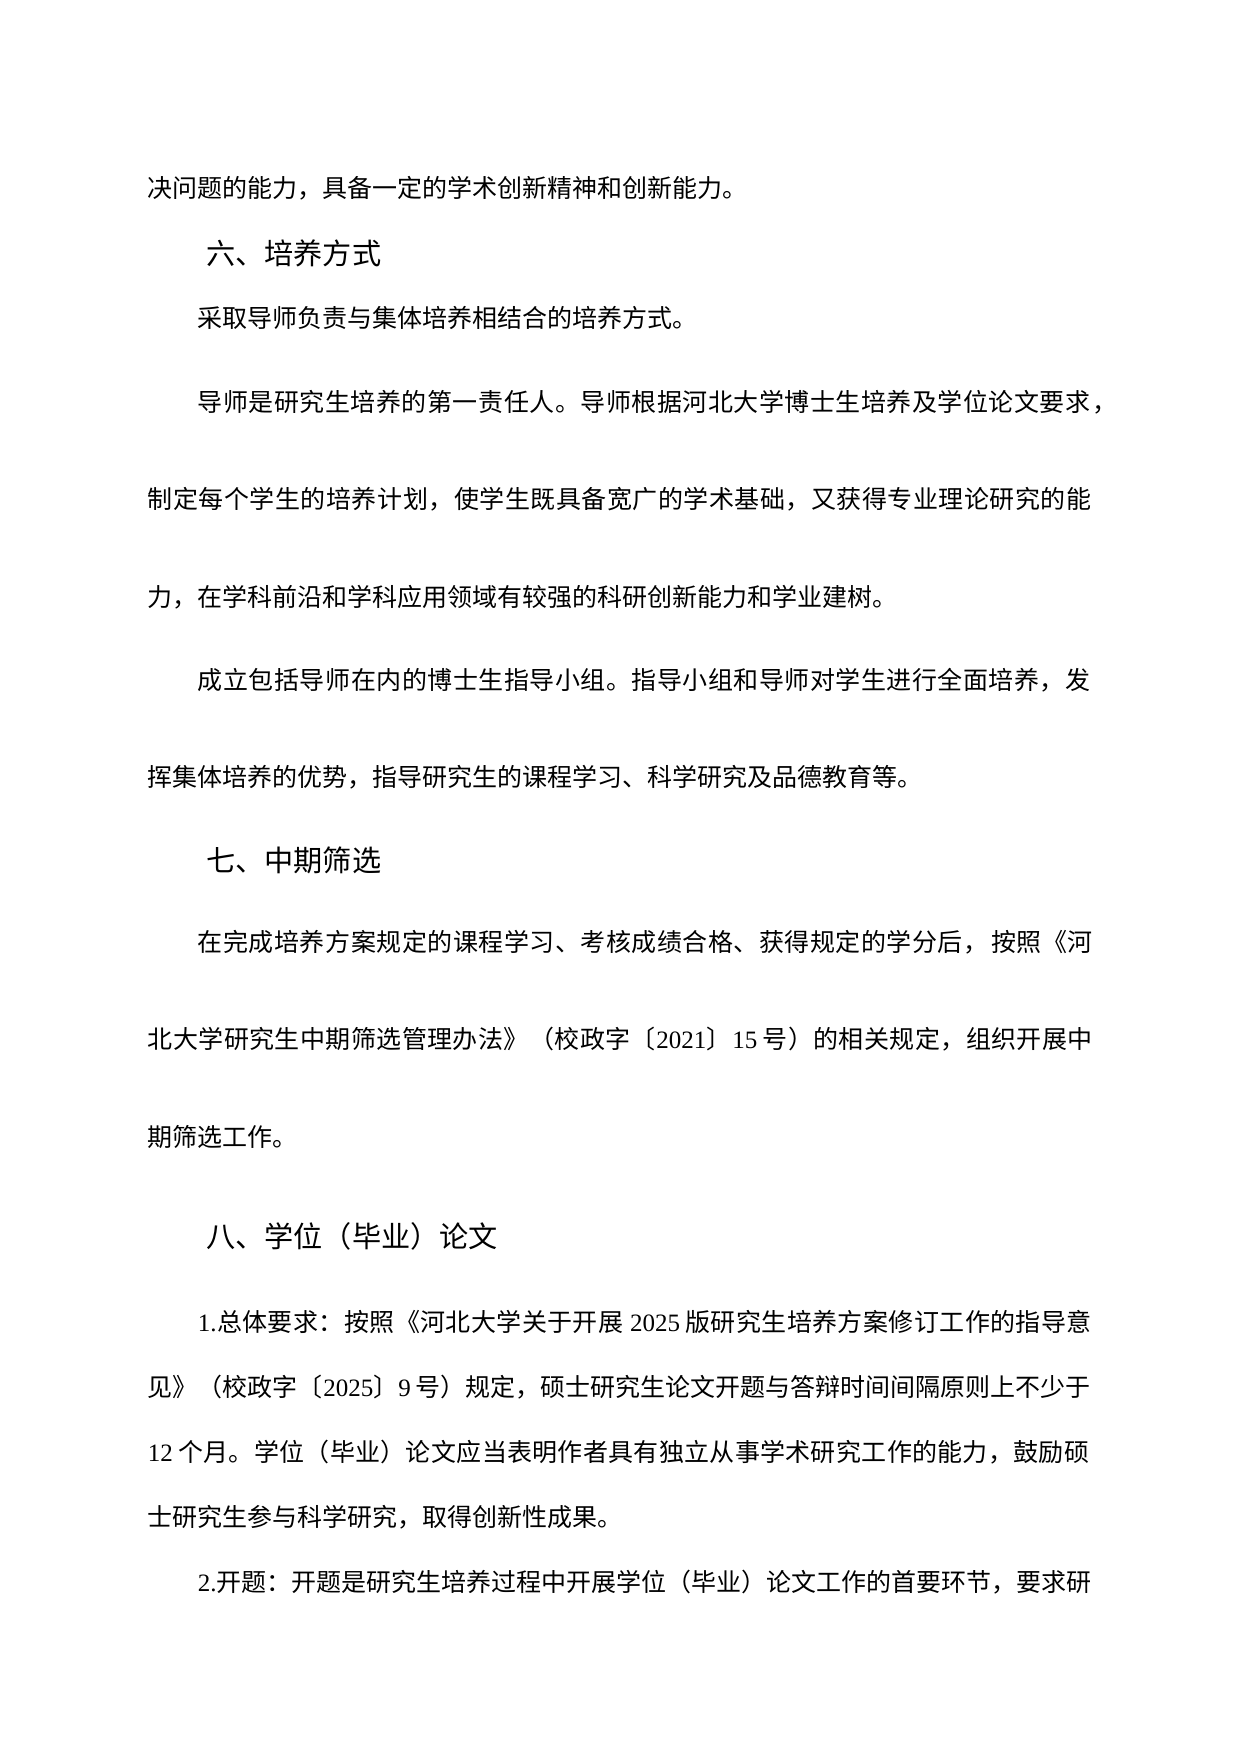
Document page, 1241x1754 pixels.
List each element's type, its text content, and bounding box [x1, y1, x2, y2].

text 1.总体要求：按照《河北大学关于开展2025版研究生培养方案修订工作的指导意见》（校政字〔2025〕9号）规定，硕士研究生论文开题与答辩时间间隔原则上不少于12个月。学位（毕业）论文应当表明作者具有独立从事学术研究工作的能力，鼓励硕士研究生参与科学研究，取得创新性成果。 [148, 1288, 1092, 1548]
text 六、培养方式 [148, 219, 1092, 284]
text 成立包括导师在内的博士生指导小组。指导小组和导师对学生进行全面培养，发挥集体培养的优势，指导研究生的课程学习、科学研究及品德教育等。 [148, 646, 1092, 808]
text 采取导师负责与集体培养相结合的培养方式。 [148, 284, 1092, 349]
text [148, 1548, 1092, 1613]
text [148, 154, 1092, 219]
text 七、中期筛选 [148, 826, 1092, 891]
text 导师是研究生培养的第一责任人。导师根据河北大学博士生培养及学位论文要求，制定每个学生的培养计划，使学生既具备宽广的学术基础，又获得专业理论研究的能力，在学科前沿和学科应用领域有较强的科研创新能力和学业建树。 [148, 368, 1092, 628]
text 在完成培养方案规定的课程学习、考核成绩合格、获得规定的学分后，按照《河北大学研究生中期筛选管理办法》（校政字〔2021〕15号）的相关规定，组织开展中期筛选工作。 [148, 908, 1092, 1168]
text 八、学位（毕业）论文 [148, 1202, 1092, 1267]
